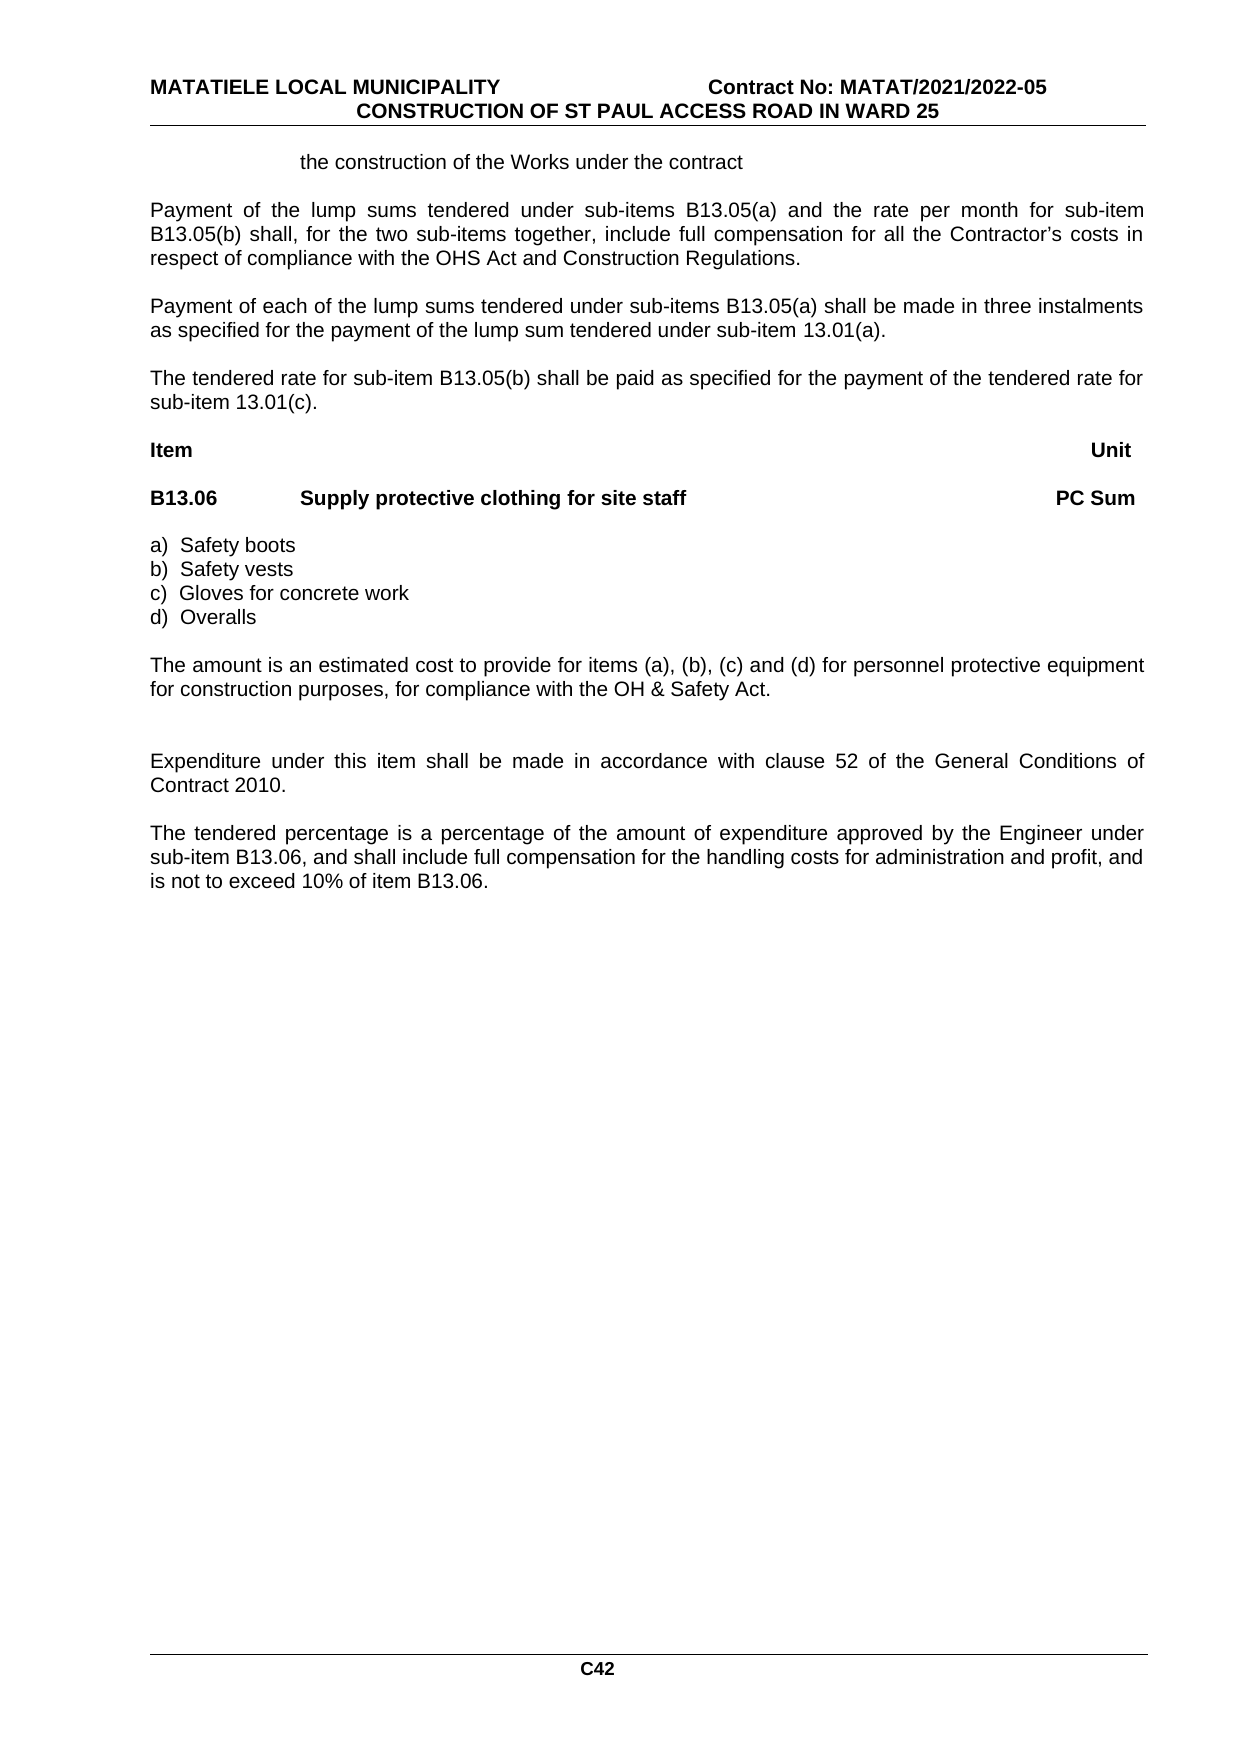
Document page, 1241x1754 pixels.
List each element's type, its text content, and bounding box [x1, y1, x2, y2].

text d) Overalls [150, 605, 1146, 629]
text The tendered percentage is a percentage of the amount of expenditure approved by the Engineer under sub-item B13.06, and shall include full compensation for the handling costs for administration and profit, and is not to exceed 10% of item B13.06. [150, 821, 1146, 893]
text Item Unit [150, 437, 1146, 461]
text b) Safety vests [150, 557, 1146, 581]
text The amount is an estimated cost to provide for items (a), (b), (c) and (d) for personnel protective equipment for construction purposes, for compliance with the OH & Safety Act. [150, 653, 1146, 701]
text Expenditure under this item shall be made in accordance with clause 52 of the General Conditions of Contract 2010. [150, 749, 1146, 797]
text c) Gloves for concrete work [150, 581, 1146, 605]
text Payment of each of the lump sums tendered under sub-items B13.05(a) shall be made in three instalments as specified for the payment of the lump sum tendered under sub-item 13.01(a). [150, 294, 1146, 342]
text B13.06 Supply protective clothing for site staff PC Sum [150, 485, 1146, 509]
text the construction of the Works under the contract [150, 150, 1146, 174]
text The tendered rate for sub-item B13.05(b) shall be paid as specified for the payment of the tendered rate for sub-item 13.01(c). [150, 366, 1146, 413]
text Payment of the lump sums tendered under sub-items B13.05(a) and the rate per month for sub-item B13.05(b) shall, for the two sub-items together, include full compensation for all the Contractor’s costs in respect of compliance with the OHS Act and Construction Regulations. [150, 198, 1146, 270]
text a) Safety boots [150, 533, 1146, 557]
